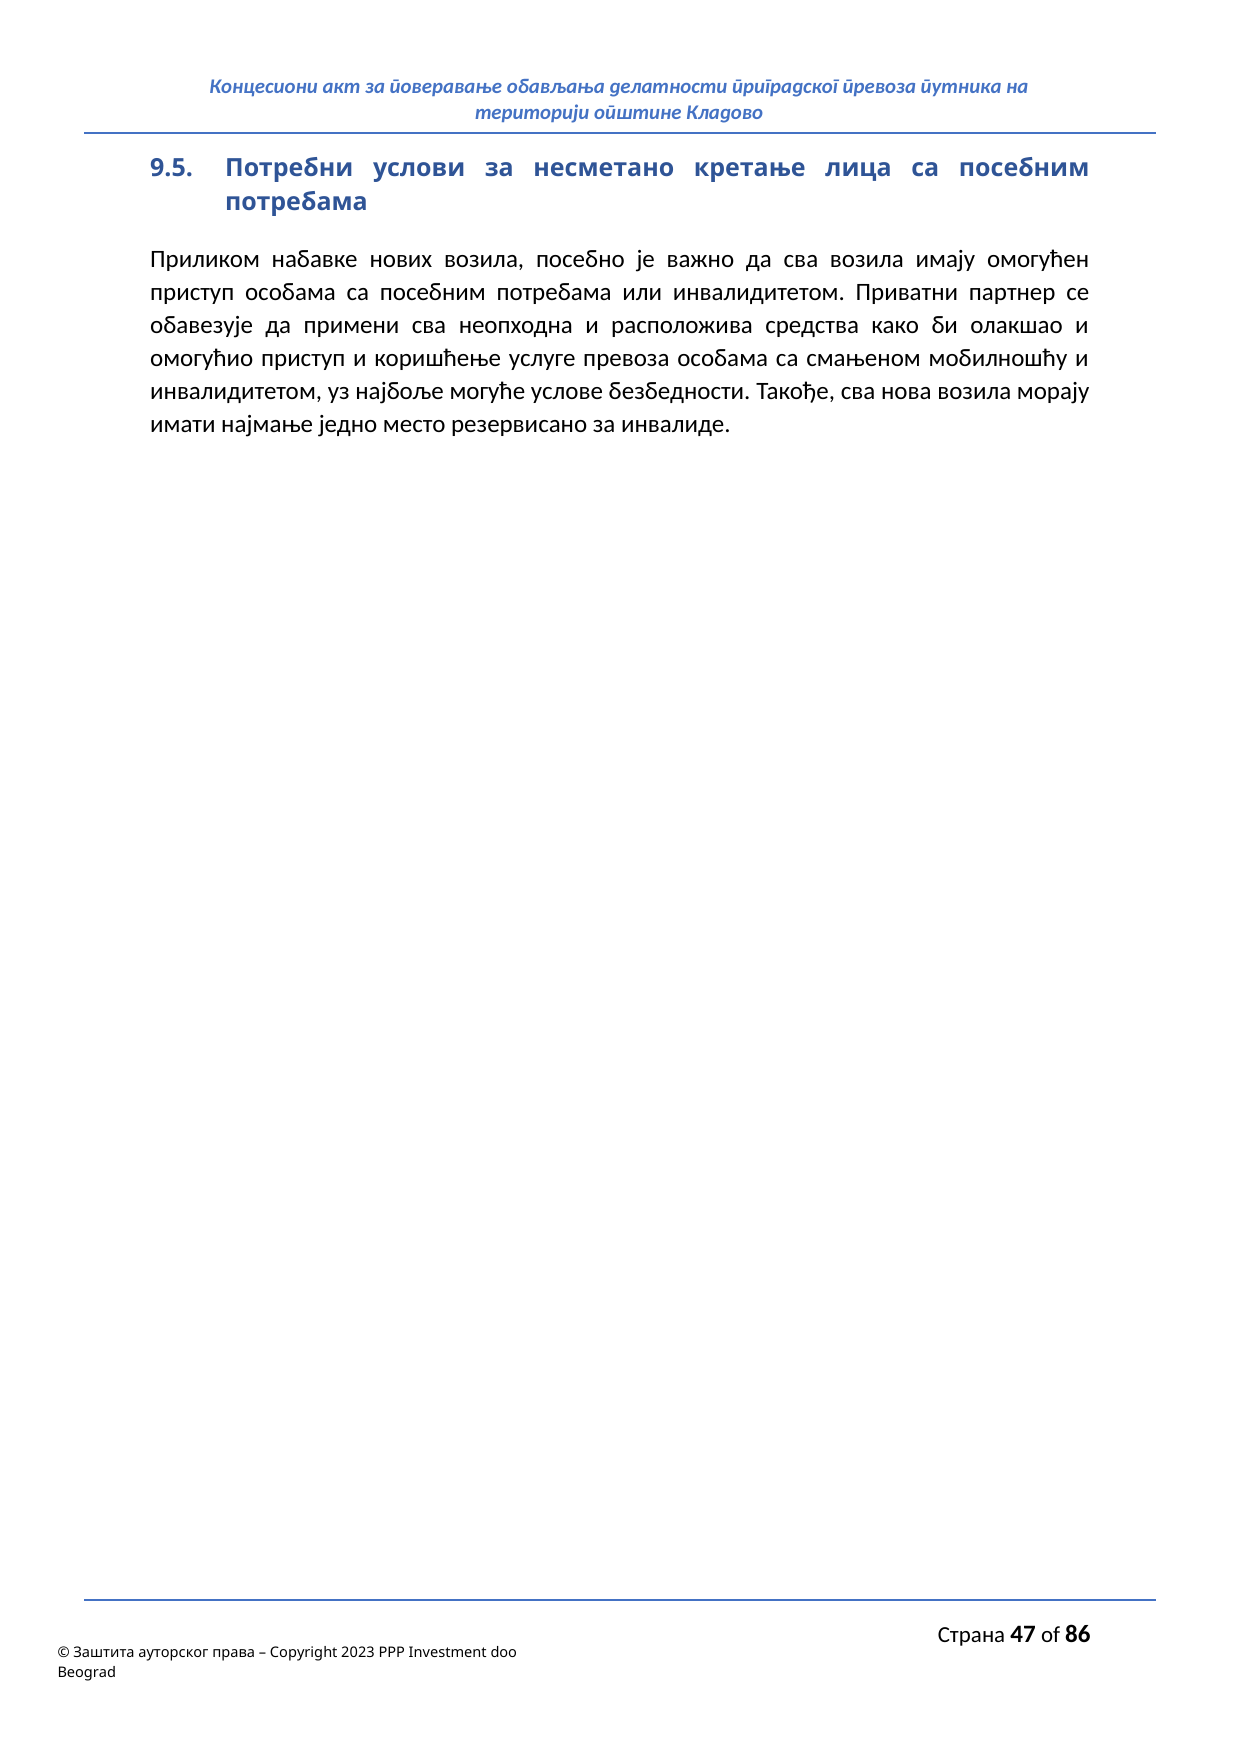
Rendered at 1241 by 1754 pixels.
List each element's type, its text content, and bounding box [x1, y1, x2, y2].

text Приликом набавке нових возила, посебно је важно да сва возила имају омогућен приступ особама са посебним потребама или инвалидитетом. Приватни партнер се обавезује да примени сва неопходна и расположива средства како би олакшао и омогућио приступ и коришћење услуге превоза особама са смањеном мобилношћу и инвалидитетом, уз најбоље могуће услове безбедности. Такође, сва нова возила морају имати најмање једно место резервисано за инвалиде. [150, 243, 1090, 438]
subtitle Потребни услови за несметано кретање лица са посебним потребама [150, 150, 1090, 218]
